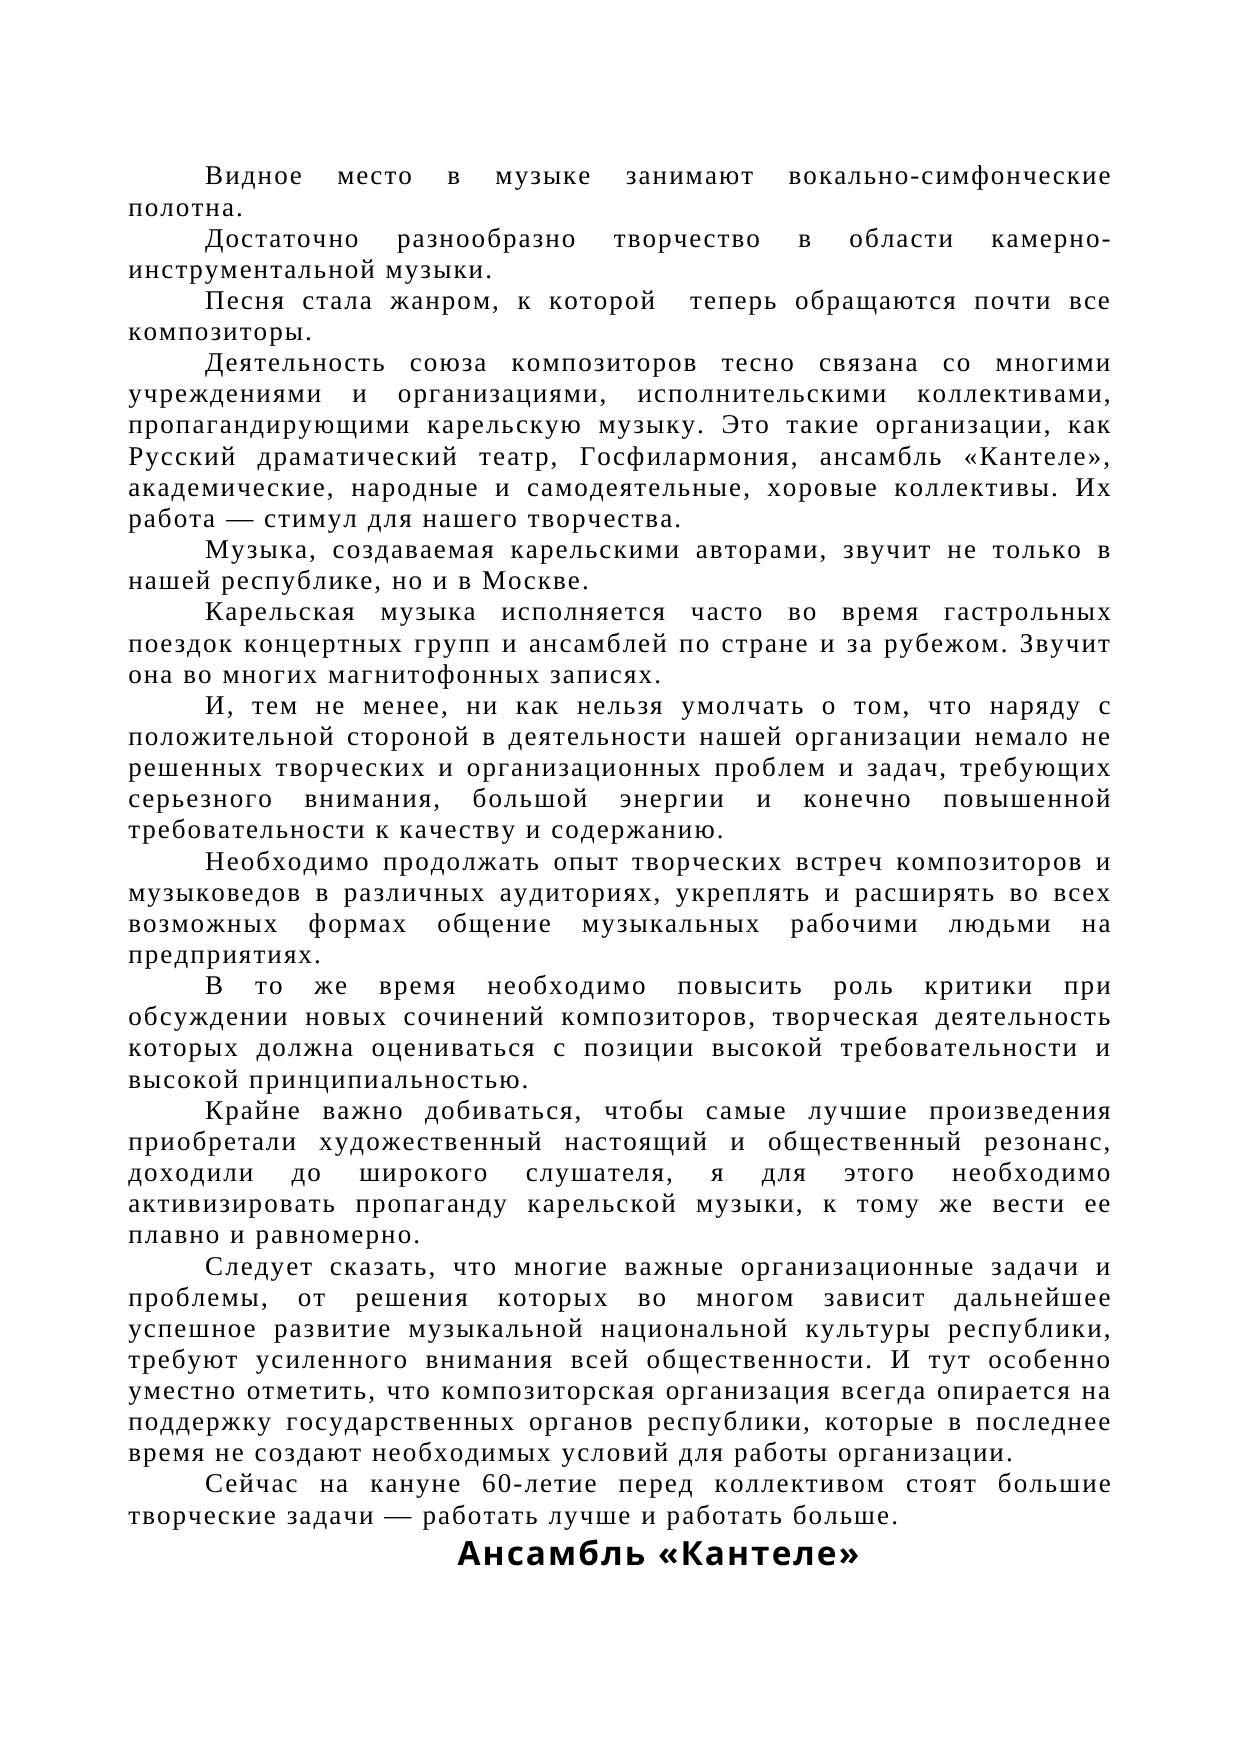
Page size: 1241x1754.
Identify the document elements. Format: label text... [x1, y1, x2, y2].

text Музыка, создаваемая карельскими авторами, звучит не только в нашей республике, но и в Москве. [128, 533, 1112, 596]
text Необходимо продолжать опыт творческих встреч композиторов и музыковедов в различных аудиториях, укреплять и расширять во всех возможных формах общение музыкальных рабочими людьми на предприятиях. [128, 845, 1112, 969]
text И, тем не менее, ни как нельзя умолчать о том, что наряду с положительной стороной в деятельности нашей организации немало не решенных творческих и организационных проблем и задач, требующих серьезного внимания, большой энергии и конечно повышенной требовательности к качеству и содержанию. [128, 689, 1112, 845]
text Карельская музыка исполняется часто во время гастрольных поездок концертных групп и ансамблей по стране и за рубежом. Звучит она во многих магнитофонных записях. [128, 596, 1112, 689]
text В то же время необходимо повысить роль критики при обсуждении новых сочинений композиторов, творческая деятельность которых должна оцениваться с позиции высокой требовательности и высокой принципиальностью. [128, 969, 1112, 1094]
text Песня стала жанром, к которой теперь обращаются почти все композиторы. [128, 284, 1112, 346]
text Ансамбль «Кантеле» [128, 1530, 1112, 1575]
text Деятельность союза композиторов тесно связана со многими учреждениями и организациями, исполнительскими коллективами, пропагандирующими карельскую музыку. Это такие организации, как Русский драматический театр, Госфилармония, ансамбль «Кантеле», академические, народные и самодеятельные, хоровые коллективы. Их работа — стимул для нашего творчества. [128, 346, 1112, 533]
text Видное место в музыке занимают вокально-симфонческие полотна. [128, 159, 1112, 222]
text Следует сказать, что многие важные организационные задачи и проблемы, от решения которых во многом зависит дальнейшее успешное развитие музыкальной национальной культуры республики, требуют усиленного внимания всей общественности. И тут особенно уместно отметить, что композиторская организация всегда опирается на поддержку государственных органов республики, которые в последнее время не создают необходимых условий для работы организации. [128, 1249, 1112, 1468]
text Крайне важно добиваться, чтобы самые лучшие произведения приобретали художественный настоящий и общественный резонанс, доходили до широкого слушателя, я для этого необходимо активизировать пропаганду карельской музыки, к тому же вести ее плавно и равномерно. [128, 1094, 1112, 1249]
text Сейчас на кануне 60-летие перед коллективом стоят большие творческие задачи — работать лучше и работать больше. [128, 1468, 1112, 1530]
text Достаточно разнообразно творчество в области камерно-инструментальной музыки. [128, 222, 1112, 284]
